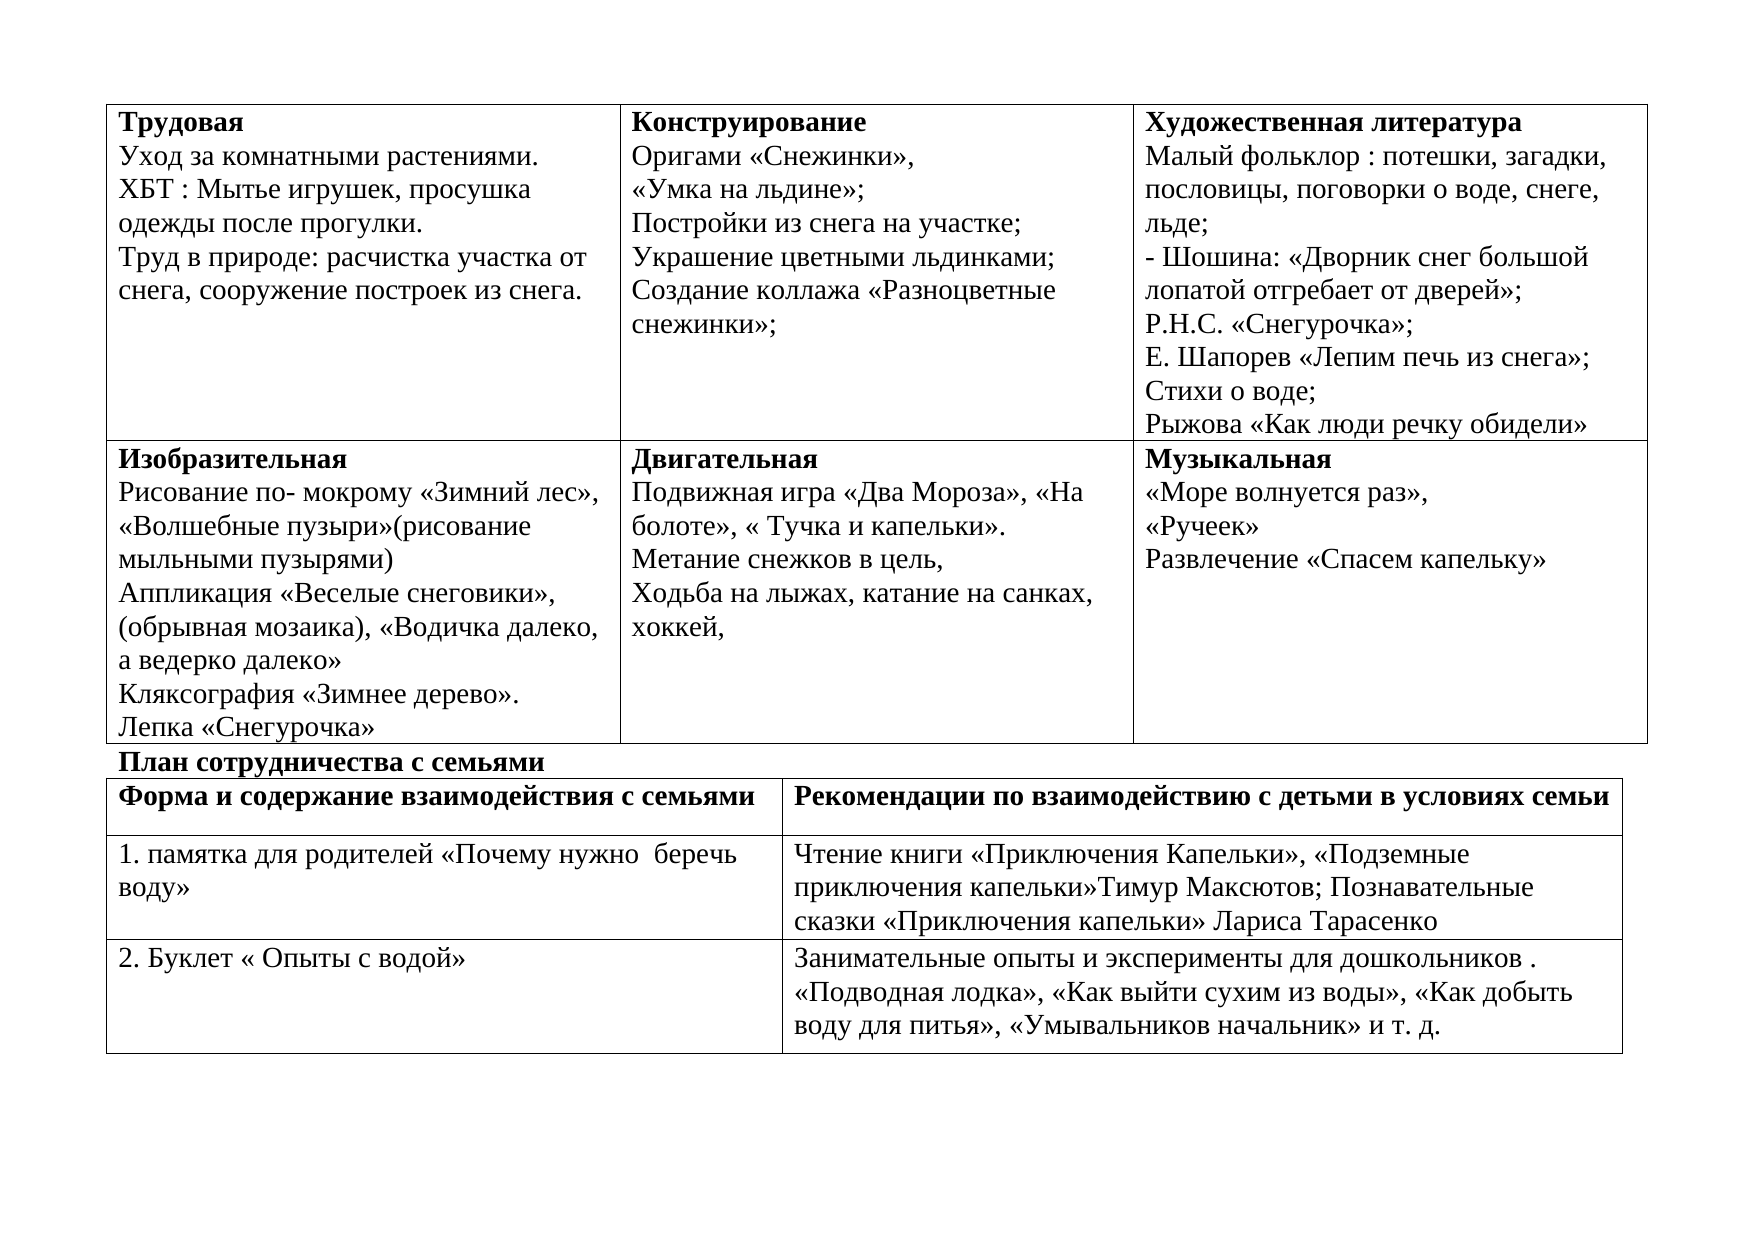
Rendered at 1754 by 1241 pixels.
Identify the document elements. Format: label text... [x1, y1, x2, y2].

table_cell Художественная литература Малый фольклор : потешки, загадки, пословицы, поговорки о воде, снеге, льде; - Шошина: «Дворник снег большой лопатой отгребает от дверей»; Р.Н.С. «Снегурочка»; Е. Шапорев «Лепим печь из снега»; Стихи о воде; Рыжова «Как люди речку обидели» [1134, 105, 1647, 440]
table_cell Изобразительная Рисование по- мокрому «Зимний лес», «Волшебные пузыри»(рисование мыльными пузырями) Аппликация «Веселые снеговики», (обрывная мозаика), «Водичка далеко, а ведерко далеко» Кляксография «Зимнее дерево». Лепка «Снегурочка» [107, 441, 620, 743]
text План сотрудничества с семьями [118, 744, 1636, 777]
table_header Форма и содержание взаимодействия с семьями [107, 779, 782, 835]
table_cell 1. памятка для родителей «Почему нужно беречь воду» [107, 836, 782, 939]
table_cell Занимательные опыты и эксперименты для дошкольников . «Подводная лодка», «Как выйти сухим из воды», «Как добыть воду для питья», «Умывальников начальник» и т. д. [783, 940, 1622, 1053]
table_cell Чтение книги «Приключения Капельки», «Подземные приключения капельки»Тимур Максютов; Познавательные сказки «Приключения капельки» Лариса Тарасенко [783, 836, 1622, 939]
table_cell Двигательная Подвижная игра «Два Мороза», «На болоте», « Тучка и капельки». Метание снежков в цель, Ходьба на лыжах, катание на санках, хоккей, [621, 441, 1133, 743]
table_header Рекомендации по взаимодействию с детьми в условиях семьи [783, 779, 1622, 835]
table_cell Трудовая Уход за комнатными растениями. ХБТ : Мытье игрушек, просушка одежды после прогулки. Труд в природе: расчистка участка от снега, сооружение построек из снега. [107, 105, 620, 440]
table_cell 2. Буклет « Опыты с водой» [107, 940, 782, 1053]
table_cell Конструирование Оригами «Снежинки», «Умка на льдине»; Постройки из снега на участке; Украшение цветными льдинками; Создание коллажа «Разноцветные снежинки»; [621, 105, 1133, 440]
table_cell Музыкальная «Море волнуется раз», «Ручеек» Развлечение «Спасем капельку» [1134, 441, 1647, 743]
